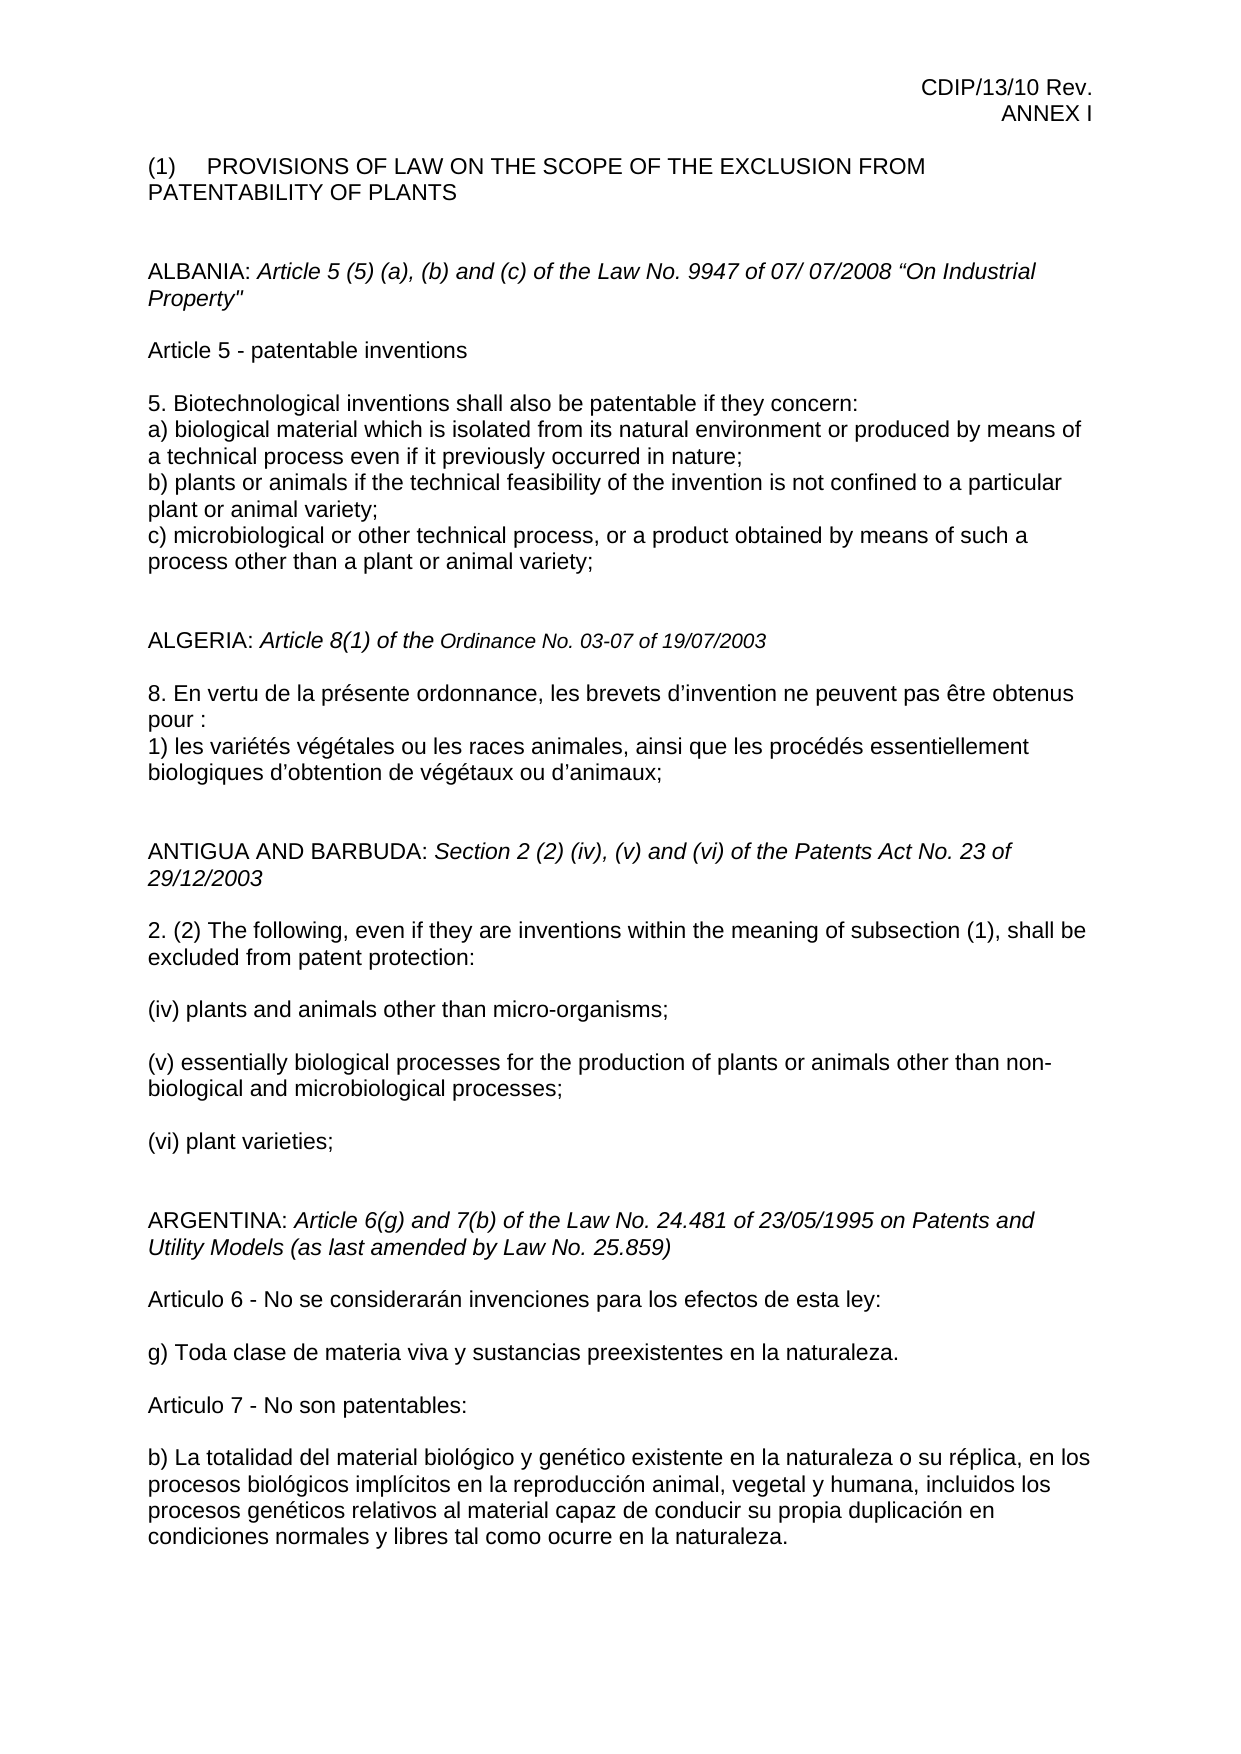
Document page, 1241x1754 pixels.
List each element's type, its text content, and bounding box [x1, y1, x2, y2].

text b) La totalidad del material biológico y genético existente en la naturaleza o su réplica, en los procesos biológicos implícitos en la reproducción animal, vegetal y humana, incluidos los procesos genéticos relativos al material capaz de conducir su propia duplicación en condiciones normales y libres tal como ocurre en la naturaleza. [148, 1444, 1093, 1550]
text a) biological material which is isolated from its natural environment or produced by means of a technical process even if it previously occurred in nature; [148, 416, 1093, 469]
text (vi) plant varieties; [148, 1128, 1093, 1154]
text ARGENTINA: Article 6(g) and 7(b) of the Law No. 24.481 of 23/05/1995 on Patents and Utility Models (as last amended by Law No. 25.859) [148, 1207, 1093, 1260]
text ANTIGUA AND BARBUDA: Section 2 (2) (iv), (v) and (vi) of the Patents Act No. 23 of 29/12/2003 [148, 838, 1093, 891]
text 5. Biotechnological inventions shall also be patentable if they concern: [148, 390, 1093, 416]
text 2. (2) The following, even if they are inventions within the meaning of subsection (1), shall be excluded from patent protection: [148, 917, 1093, 970]
text Articulo 6 - No se considerarán invenciones para los efectos de esta ley: [148, 1286, 1093, 1312]
text ALBANIA: Article 5 (5) (a), (b) and (c) of the Law No. 9947 of 07/ 07/2008 “On Industrial Property" [148, 258, 1093, 311]
text g) Toda clase de materia viva y sustancias preexistentes en la naturaleza. [148, 1339, 1093, 1365]
text (iv) plants and animals other than micro-organisms; [148, 996, 1093, 1023]
text Articulo 7 - No son patentables: [148, 1392, 1093, 1418]
text (1) PROVISIONS OF LAW ON THE SCOPE OF THE EXCLUSION FROM PATENTABILITY OF PLANTS [148, 153, 1093, 206]
text b) plants or animals if the technical feasibility of the invention is not confined to a particular plant or animal variety; [148, 469, 1093, 522]
text Article 5 - patentable inventions [148, 337, 1093, 364]
text 1) les variétés végétales ou les races animales, ainsi que les procédés essentiellement biologiques d’obtention de végétaux ou d’animaux; [148, 733, 1093, 785]
text (v) essentially biological processes for the production of plants or animals other than non-biological and microbiological processes; [148, 1049, 1093, 1102]
text ALGERIA: Article 8(1) of the Ordinance No. 03-07 of 19/07/2003 [148, 627, 1093, 654]
text 8. En vertu de la présente ordonnance, les brevets d’invention ne peuvent pas être obtenus pour : [148, 680, 1093, 733]
text c) microbiological or other technical process, or a product obtained by means of such a process other than a plant or animal variety; [148, 522, 1093, 574]
